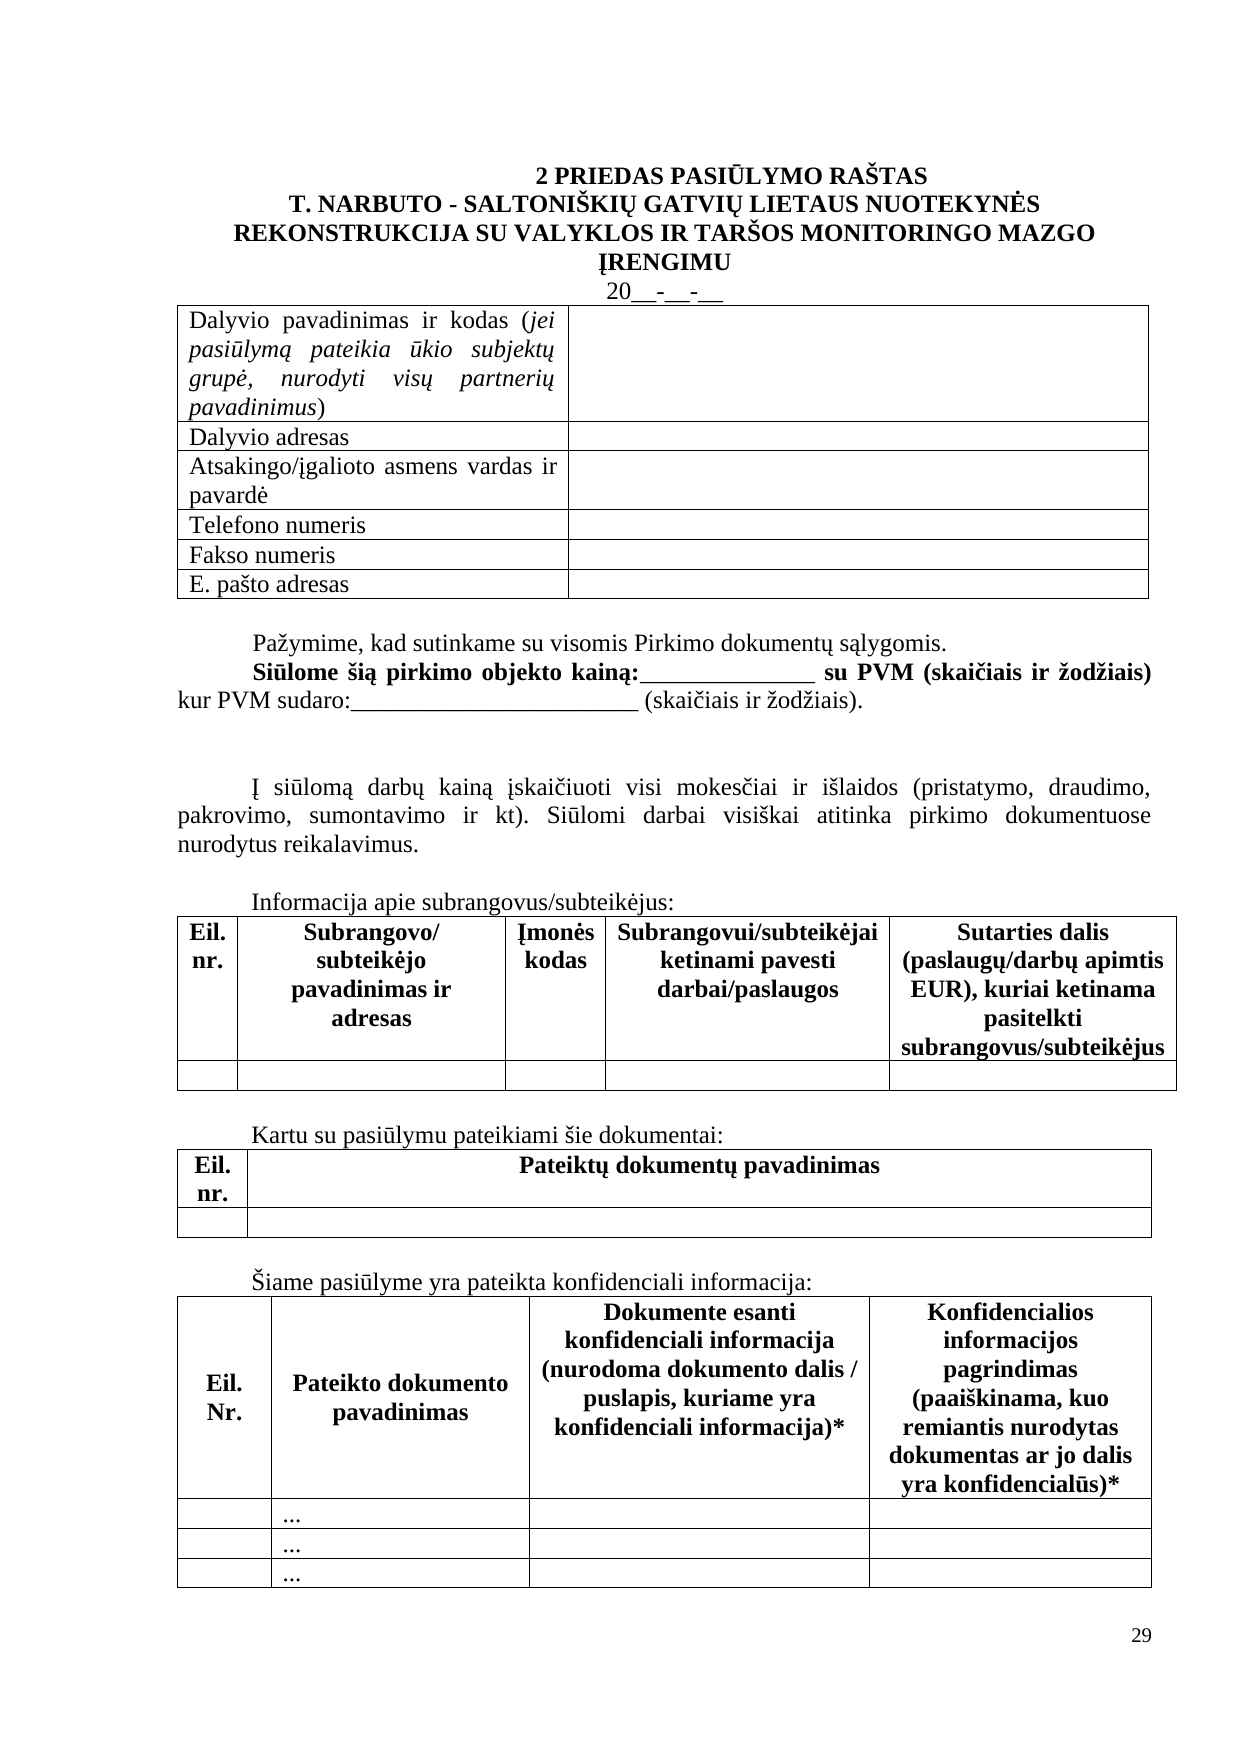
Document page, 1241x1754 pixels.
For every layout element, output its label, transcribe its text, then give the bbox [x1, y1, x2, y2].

table_header Pateiktų dokumentų pavadinimas [248, 1150, 1151, 1207]
text Siūlome šią pirkimo objekto kainą:______________ su PVM (skaičiais ir žodžiais) kur PVM sudaro:_______________________ (skaičiais ir žodžiais). [177, 657, 1152, 714]
table_header Subrangovo/subteikėjo pavadinimas ir adresas [238, 917, 505, 1060]
table_cell [238, 1061, 505, 1090]
table_cell [569, 510, 1148, 539]
table_cell ... [272, 1529, 529, 1557]
table_cell [890, 1061, 1176, 1090]
table_header Eil. nr. [178, 1150, 247, 1207]
table_header Dokumente esanti konfidenciali informacija (nurodoma dokumento dalis / puslapis, kuriame yra konfidenciali informacija)* [530, 1297, 869, 1498]
table_cell [569, 451, 1148, 509]
table_cell [178, 1529, 271, 1557]
table_cell Dalyvio adresas [178, 422, 568, 450]
table_cell ... [272, 1499, 529, 1528]
table_header Eil. nr. [178, 917, 237, 1060]
table_header Įmonės kodas [506, 917, 605, 1060]
table_cell [530, 1499, 869, 1528]
table_cell [870, 1529, 1151, 1557]
table_cell [606, 1061, 889, 1090]
table_cell [178, 1559, 271, 1587]
text Pažymime, kad sutinkame su visomis Pirkimo dokumentų sąlygomis. [177, 628, 1152, 657]
table_cell [248, 1208, 1151, 1237]
table_header Sutarties dalis (paslaugų/darbų apimtis EUR), kuriai ketinama pasitelkti subrangovus/subteikėjus [890, 917, 1176, 1060]
table_cell [870, 1499, 1151, 1528]
table_cell [569, 422, 1148, 450]
table_cell [178, 1208, 247, 1237]
table_header Dalyvio pavadinimas ir kodas (jei pasiūlymą pateikia ūkio subjektų grupė, nurodyti visų partnerių pavadinimus) [178, 306, 568, 421]
text Informacija apie subrangovus/subteikėjus: [177, 887, 1152, 916]
text Šiame pasiūlyme yra pateikta konfidenciali informacija: [177, 1267, 1152, 1296]
table_cell [506, 1061, 605, 1090]
text T. Narbuto - Saltoniškių gatvių lietaus nuotekynės rekonstrukcija su valyklos ir taršos monitoringo mazgo įrengimu [177, 189, 1152, 276]
table_cell [178, 1061, 237, 1090]
table_cell [569, 540, 1148, 568]
table_cell [530, 1559, 869, 1587]
table_cell [178, 1499, 271, 1528]
table_cell Atsakingo/įgalioto asmens vardas ir pavardė [178, 451, 568, 509]
table_header [569, 306, 1148, 421]
text Į siūlomą darbų kainą įskaičiuoti visi mokesčiai ir išlaidos (pristatymo, draudimo, pakrovimo, sumontavimo ir kt). Siūlomi darbai visiškai atitinka pirkimo dokumentuose nurodytus reikalavimus. [177, 772, 1152, 858]
table_header Subrangovui/subteikėjai ketinami pavesti darbai/paslaugos [606, 917, 889, 1060]
table_cell Fakso numeris [178, 540, 568, 568]
table_cell [530, 1529, 869, 1557]
table_cell [870, 1559, 1151, 1587]
text Kartu su pasiūlymu pateikiami šie dokumentai: [177, 1120, 1152, 1149]
table_header Eil. Nr. [178, 1297, 271, 1498]
table_cell ... [272, 1559, 529, 1587]
table_header Pateikto dokumento pavadinimas [272, 1297, 529, 1498]
subtitle 2 PRIEDAS PASIŪLYMO RAŠTAS [311, 161, 1152, 189]
table_cell E. pašto adresas [178, 570, 568, 598]
table_header Konfidencialios informacijos pagrindimas (paaiškinama, kuo remiantis nurodytas dokumentas ar jo dalis yra konfidencialūs)* [870, 1297, 1151, 1498]
table_cell Telefono numeris [178, 510, 568, 539]
text 20__-__-__ [177, 276, 1152, 304]
table_cell [569, 570, 1148, 598]
